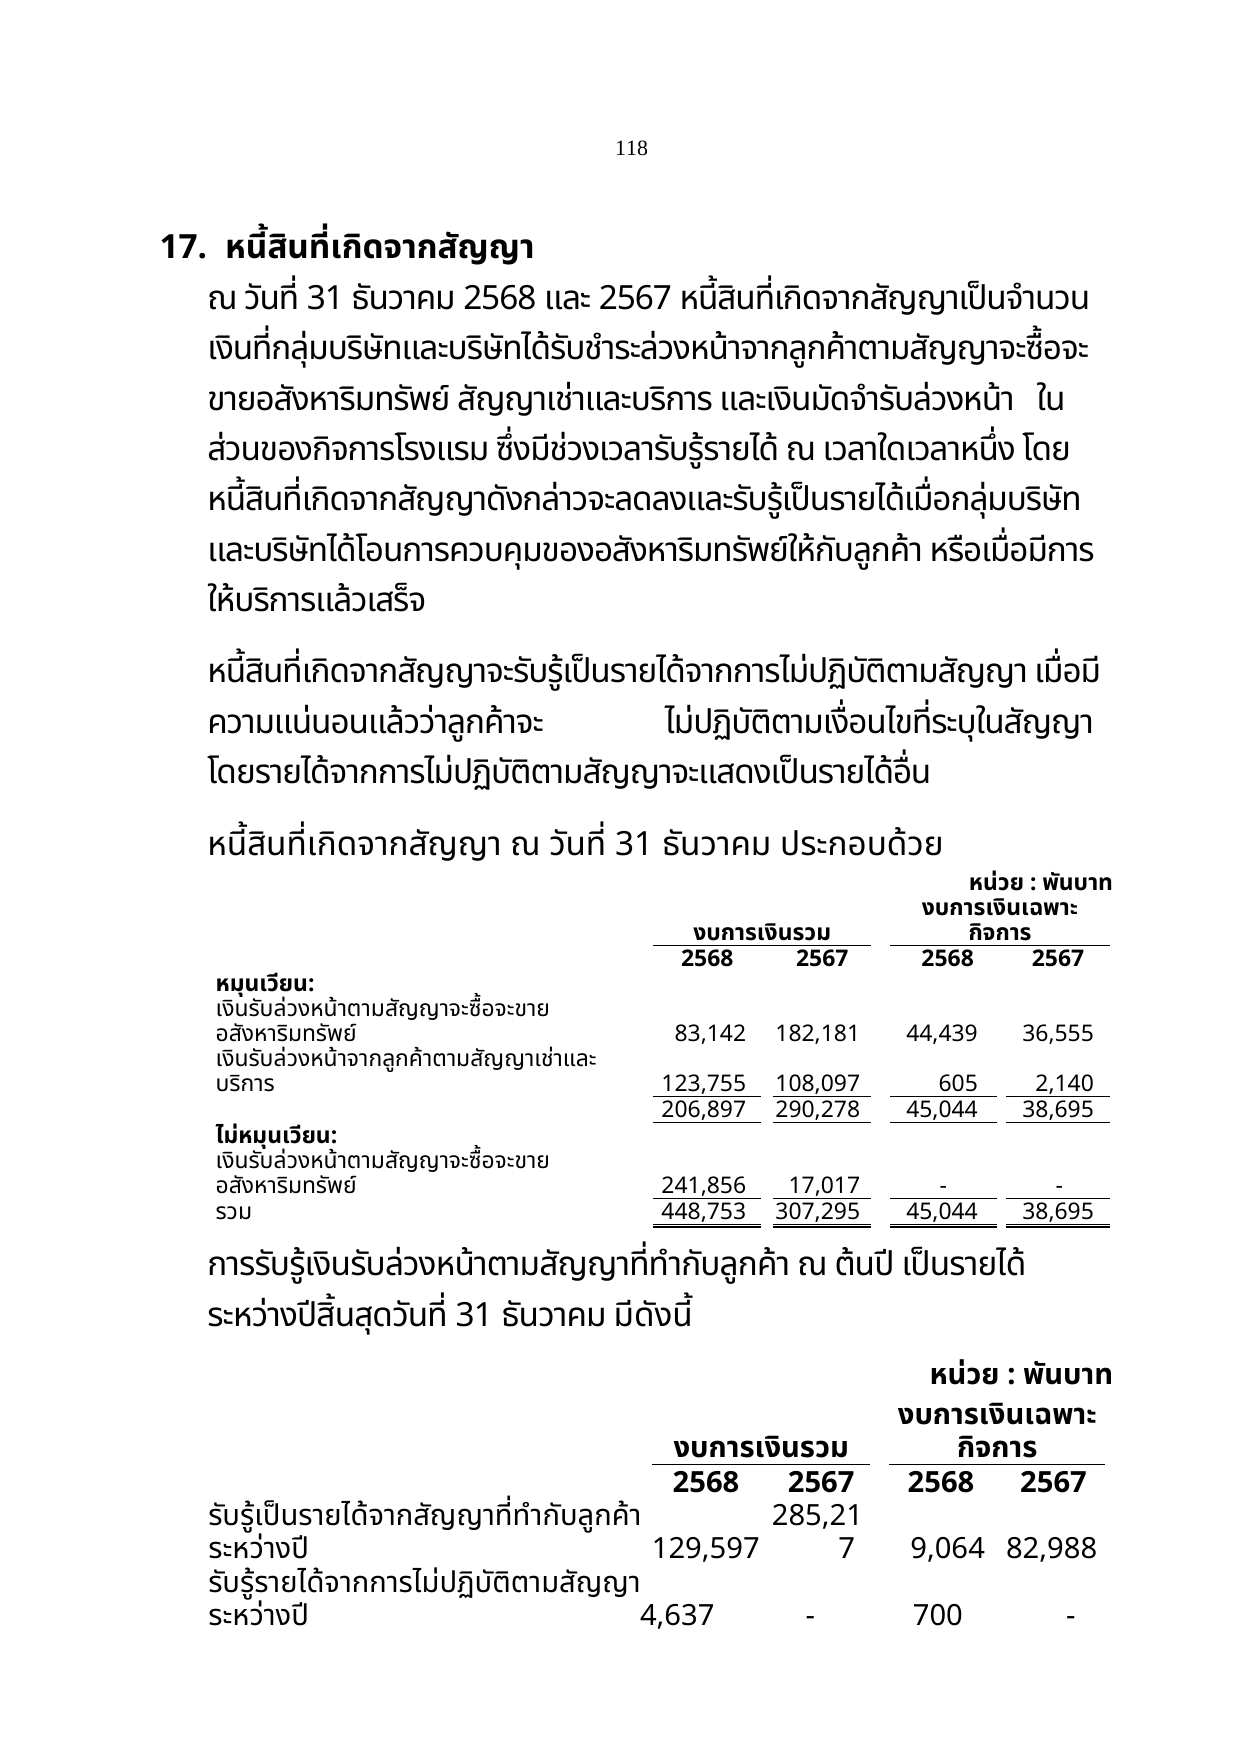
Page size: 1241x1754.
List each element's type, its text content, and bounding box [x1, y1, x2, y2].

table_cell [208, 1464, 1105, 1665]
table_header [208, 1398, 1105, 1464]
text การรับรู้เงินรับล่วงหน้าตามสัญญาที่ทำกับลูกค้า ณ ต้นปี เป็นรายได้ระหว่างปีสิ้นสุดวันที่ 31 ธันวาคม มีดังนี้ [207, 1240, 1113, 1341]
text หน่วย : พันบาท [187, 1353, 1113, 1398]
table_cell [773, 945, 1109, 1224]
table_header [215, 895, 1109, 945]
text ณ วันที่ 31 ธันวาคม 2568 และ 2567 หนี้สินที่เกิดจากสัญญาเป็นจำนวนเงินที่กลุ่มบริษัทและบริษัทได้รับชำระล่วงหน้าจากลูกค้าตามสัญญาจะซื้อจะขายอสังหาริมทรัพย์ สัญญาเช่าและบริการ และเงินมัดจำรับล่วงหน้า ในส่วนของกิจการโรงแรม ซึ่งมีช่วงเวลารับรู้รายได้ ณ เวลาใดเวลาหนึ่ง โดยหนี้สินที่เกิดจากสัญญาดังกล่าวจะลดลงและรับรู้เป็นรายได้เมื่อกลุ่มบริษัทและบริษัทได้โอนการควบคุมของอสังหาริมทรัพย์ให้กับลูกค้า หรือเมื่อมีการให้บริการแล้วเสร็จ [207, 273, 1105, 627]
text หน่วย : พันบาท [187, 870, 1113, 895]
list หนี้สินที่เกิดจากสัญญา [159, 223, 1113, 273]
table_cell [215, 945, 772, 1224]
text หนี้สินที่เกิดจากสัญญาจะรับรู้เป็นรายได้จากการไม่ปฏิบัติตามสัญญา เมื่อมีความแน่นอนแล้วว่าลูกค้าจะ ไม่ปฏิบัติตามเงื่อนไขที่ระบุในสัญญา โดยรายได้จากการไม่ปฏิบัติตามสัญญาจะแสดงเป็นรายได้อื่น [207, 647, 1113, 799]
text หนี้สินที่เกิดจากสัญญา ณ วันที่ 31 ธันวาคม ประกอบด้วย [150, 819, 1113, 870]
